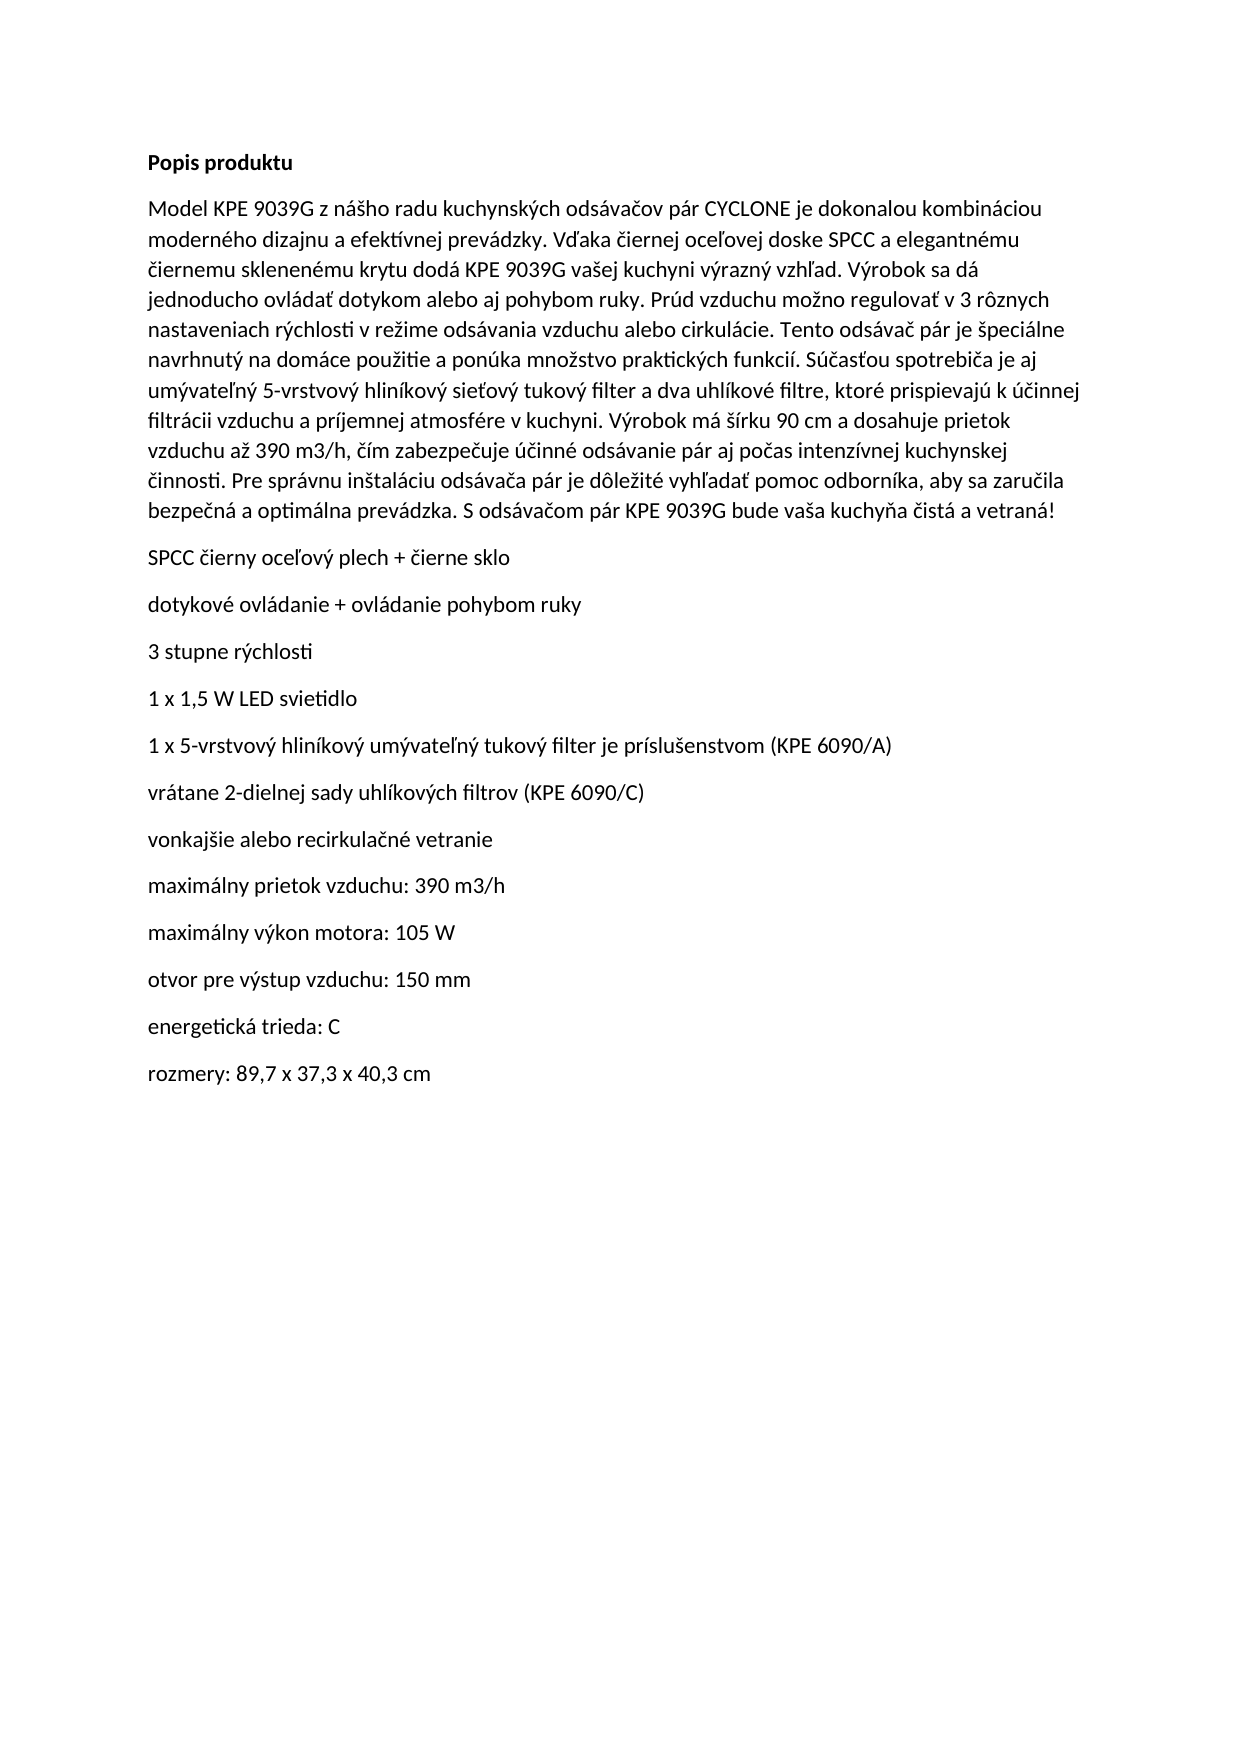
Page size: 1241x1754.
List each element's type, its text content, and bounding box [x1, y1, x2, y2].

text 3 stupne rýchlosti [148, 637, 1093, 665]
text vrátane 2-dielnej sady uhlíkových filtrov (KPE 6090/C) [148, 778, 1093, 806]
text Model KPE 9039G z nášho radu kuchynských odsávačov pár CYCLONE je dokonalou kombináciou moderného dizajnu a efektívnej prevádzky. Vďaka čiernej oceľovej doske SPCC a elegantnému čiernemu sklenenému krytu dodá KPE 9039G vašej kuchyni výrazný vzhľad. Výrobok sa dá jednoducho ovládať dotykom alebo aj pohybom ruky. Prúd vzduchu možno regulovať v 3 rôznych nastaveniach rýchlosti v režime odsávania vzduchu alebo cirkulácie. Tento odsávač pár je špeciálne navrhnutý na domáce použitie a ponúka množstvo praktických funkcií. Súčasťou spotrebiča je aj umývateľný 5-vrstvový hliníkový sieťový tukový filter a dva uhlíkové filtre, ktoré prispievajú k účinnej filtrácii vzduchu a príjemnej atmosfére v kuchyni. Výrobok má šírku 90 cm a dosahuje prietok vzduchu až 390 m3/h, čím zabezpečuje účinné odsávanie pár aj počas intenzívnej kuchynskej činnosti. Pre správnu inštaláciu odsávača pár je dôležité vyhľadať pomoc odborníka, aby sa zaručila bezpečná a optimálna prevádzka. S odsávačom pár KPE 9039G bude vaša kuchyňa čistá a vetraná! [148, 194, 1093, 524]
text maximálny prietok vzduchu: 390 m3/h [148, 872, 1093, 899]
text Popis produktu [148, 148, 1093, 176]
text maximálny výkon motora: 105 W [148, 918, 1093, 946]
text 1 x 5-vrstvový hliníkový umývateľný tukový filter je príslušenstvom (KPE 6090/A) [148, 731, 1093, 759]
text rozmery: 89,7 x 37,3 x 40,3 cm [148, 1059, 1093, 1087]
text vonkajšie alebo recirkulačné vetranie [148, 825, 1093, 853]
text otvor pre výstup vzduchu: 150 mm [148, 965, 1093, 993]
text SPCC čierny oceľový plech + čierne sklo [148, 543, 1093, 571]
text 1 x 1,5 W LED svietidlo [148, 684, 1093, 712]
text dotykové ovládanie + ovládanie pohybom ruky [148, 590, 1093, 618]
text energetická trieda: C [148, 1012, 1093, 1040]
